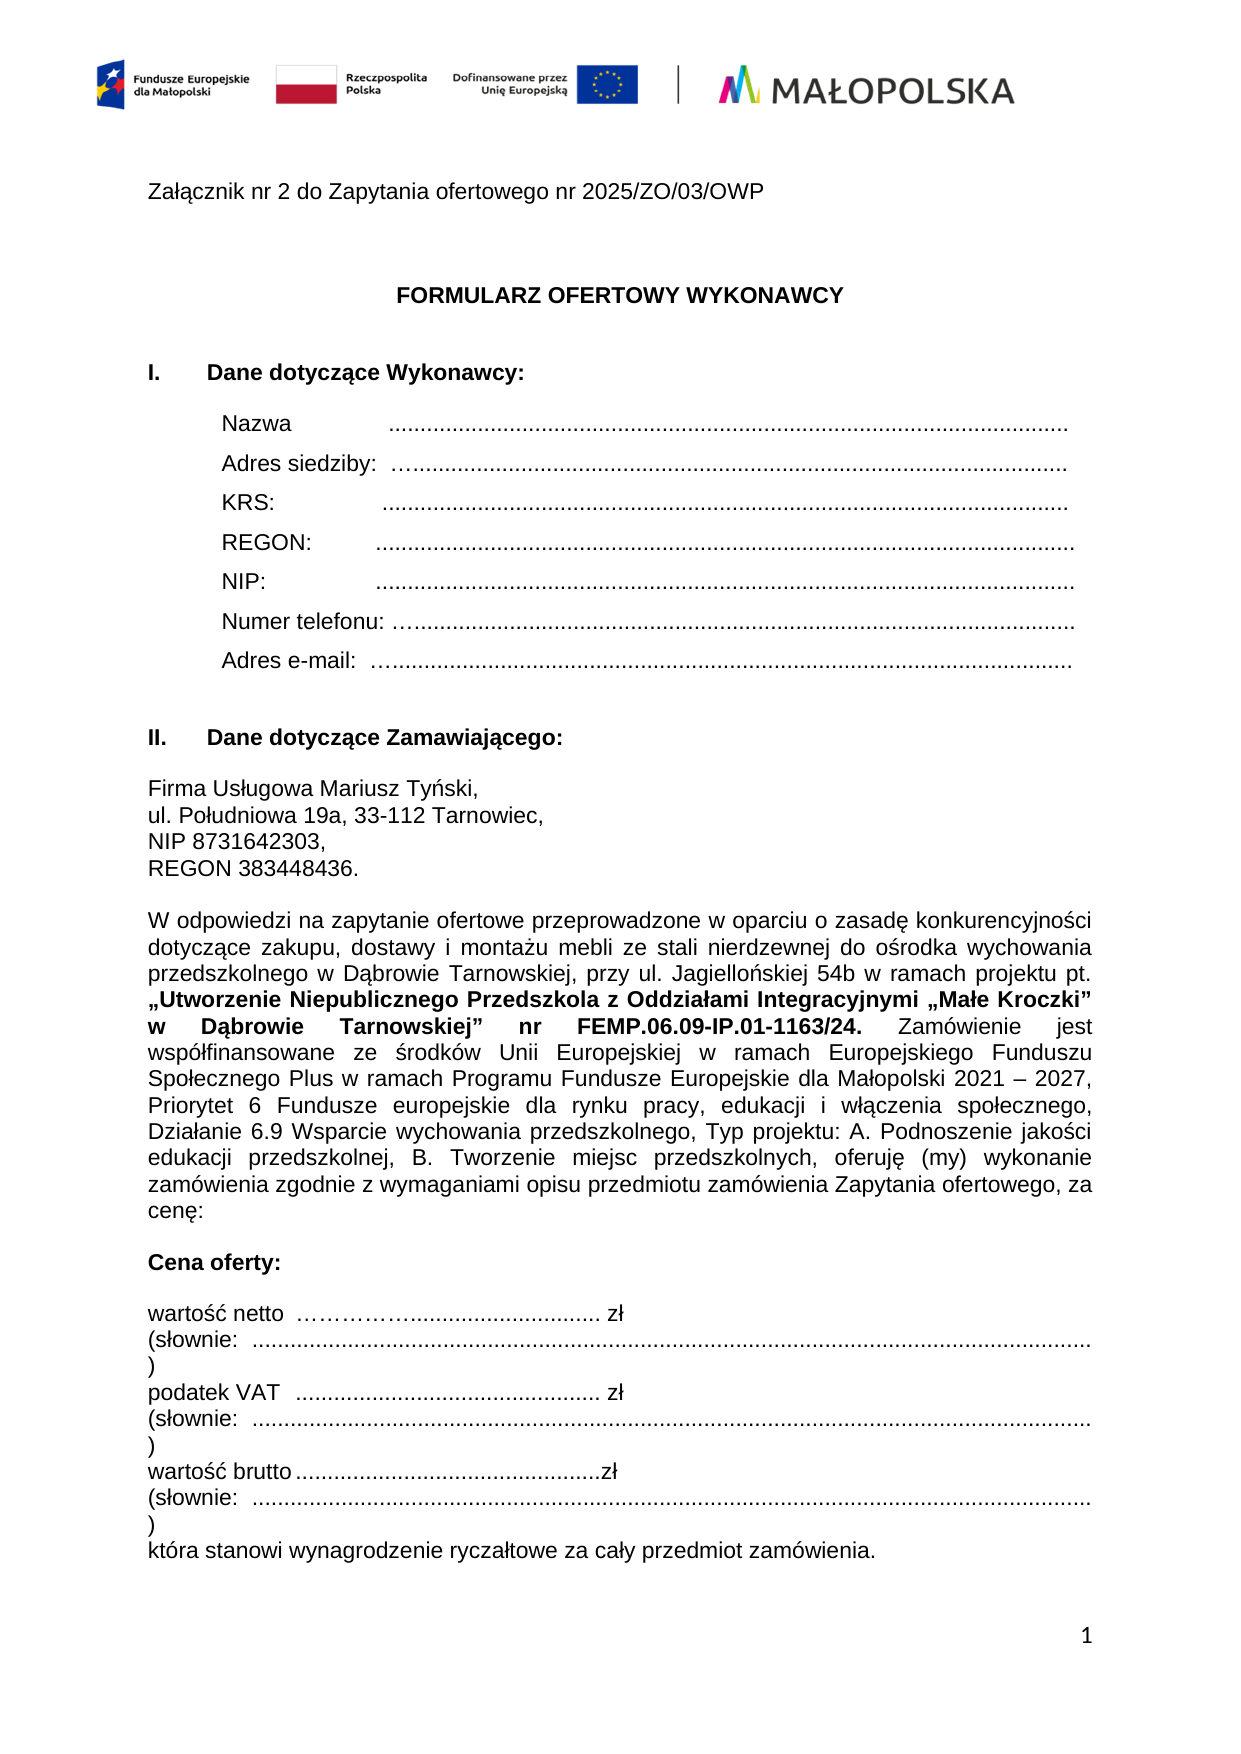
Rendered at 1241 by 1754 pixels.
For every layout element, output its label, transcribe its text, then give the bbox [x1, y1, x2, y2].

text wartość netto …………….............................. zł [148, 1300, 1093, 1326]
text REGON 383448436. [148, 854, 1093, 881]
text Adres siedziby: …....................................................................................................... [221, 450, 1093, 476]
text Firma Usługowa Mariusz Tyński, [148, 775, 1093, 802]
text ul. Południowa 19a, 33-112 Tarnowiec, [148, 802, 1093, 828]
text (słownie: ....................................................................................................................................) [148, 1326, 1093, 1379]
text KRS: ............................................................................................................ [221, 489, 1093, 516]
text Adres e-mail: …........................................................................................................... [221, 647, 1093, 673]
text podatek VAT ................................................ zł [148, 1379, 1093, 1405]
text wartość brutto ................................................zł [148, 1458, 1093, 1484]
picture [84, 46, 1030, 122]
text Cena oferty: [148, 1248, 1093, 1275]
text NIP 8731642303, [148, 828, 1093, 854]
list Dane dotyczące Wykonawcy: [148, 359, 1093, 385]
text Nazwa ........................................................................................................... [221, 410, 1093, 437]
text NIP: .............................................................................................................. [221, 568, 1093, 594]
text (słownie: ....................................................................................................................................) [148, 1484, 1093, 1537]
text REGON: .............................................................................................................. [221, 529, 1093, 555]
list Dane dotyczące Zamawiającego: [148, 724, 1093, 750]
text Numer telefonu: …........................................................................................................ [221, 608, 1093, 634]
text FORMULARZ OFERTOWY WYKONAWCY [148, 282, 1093, 308]
text która stanowi wynagrodzenie ryczałtowe za cały przedmiot zamówienia. [148, 1537, 1093, 1563]
text W odpowiedzi na zapytanie ofertowe przeprowadzone w oparciu o zasadę konkurencyjności dotyczące zakupu, dostawy i montażu mebli ze stali nierdzewnej do ośrodka wychowania przedszkolnego w Dąbrowie Tarnowskiej, przy ul. Jagiellońskiej 54b w ramach projektu pt. „Utworzenie Niepublicznego Przedszkola z Oddziałami Integracyjnymi „Małe Kroczki” w Dąbrowie Tarnowskiej” nr FEMP.06.09-IP.01-1163/24. Zamówienie jest współfinansowane ze środków Unii Europejskiej w ramach Europejskiego Funduszu Społecznego Plus w ramach Programu Fundusze Europejskie dla Małopolski 2021 – 2027, Priorytet 6 Fundusze europejskie dla rynku pracy, edukacji i włączenia społecznego, Działanie 6.9 Wsparcie wychowania przedszkolnego, Typ projektu: A. Podnoszenie jakości edukacji przedszkolnej, B. Tworzenie miejsc przedszkolnych, oferuję (my) wykonanie zamówienia zgodnie z wymaganiami opisu przedmiotu zamówienia Zapytania ofertowego, za cenę: [148, 907, 1093, 1223]
text Załącznik nr 2 do Zapytania ofertowego nr 2025/ZO/03/OWP [148, 178, 1093, 204]
text (słownie: ....................................................................................................................................) [148, 1405, 1093, 1458]
